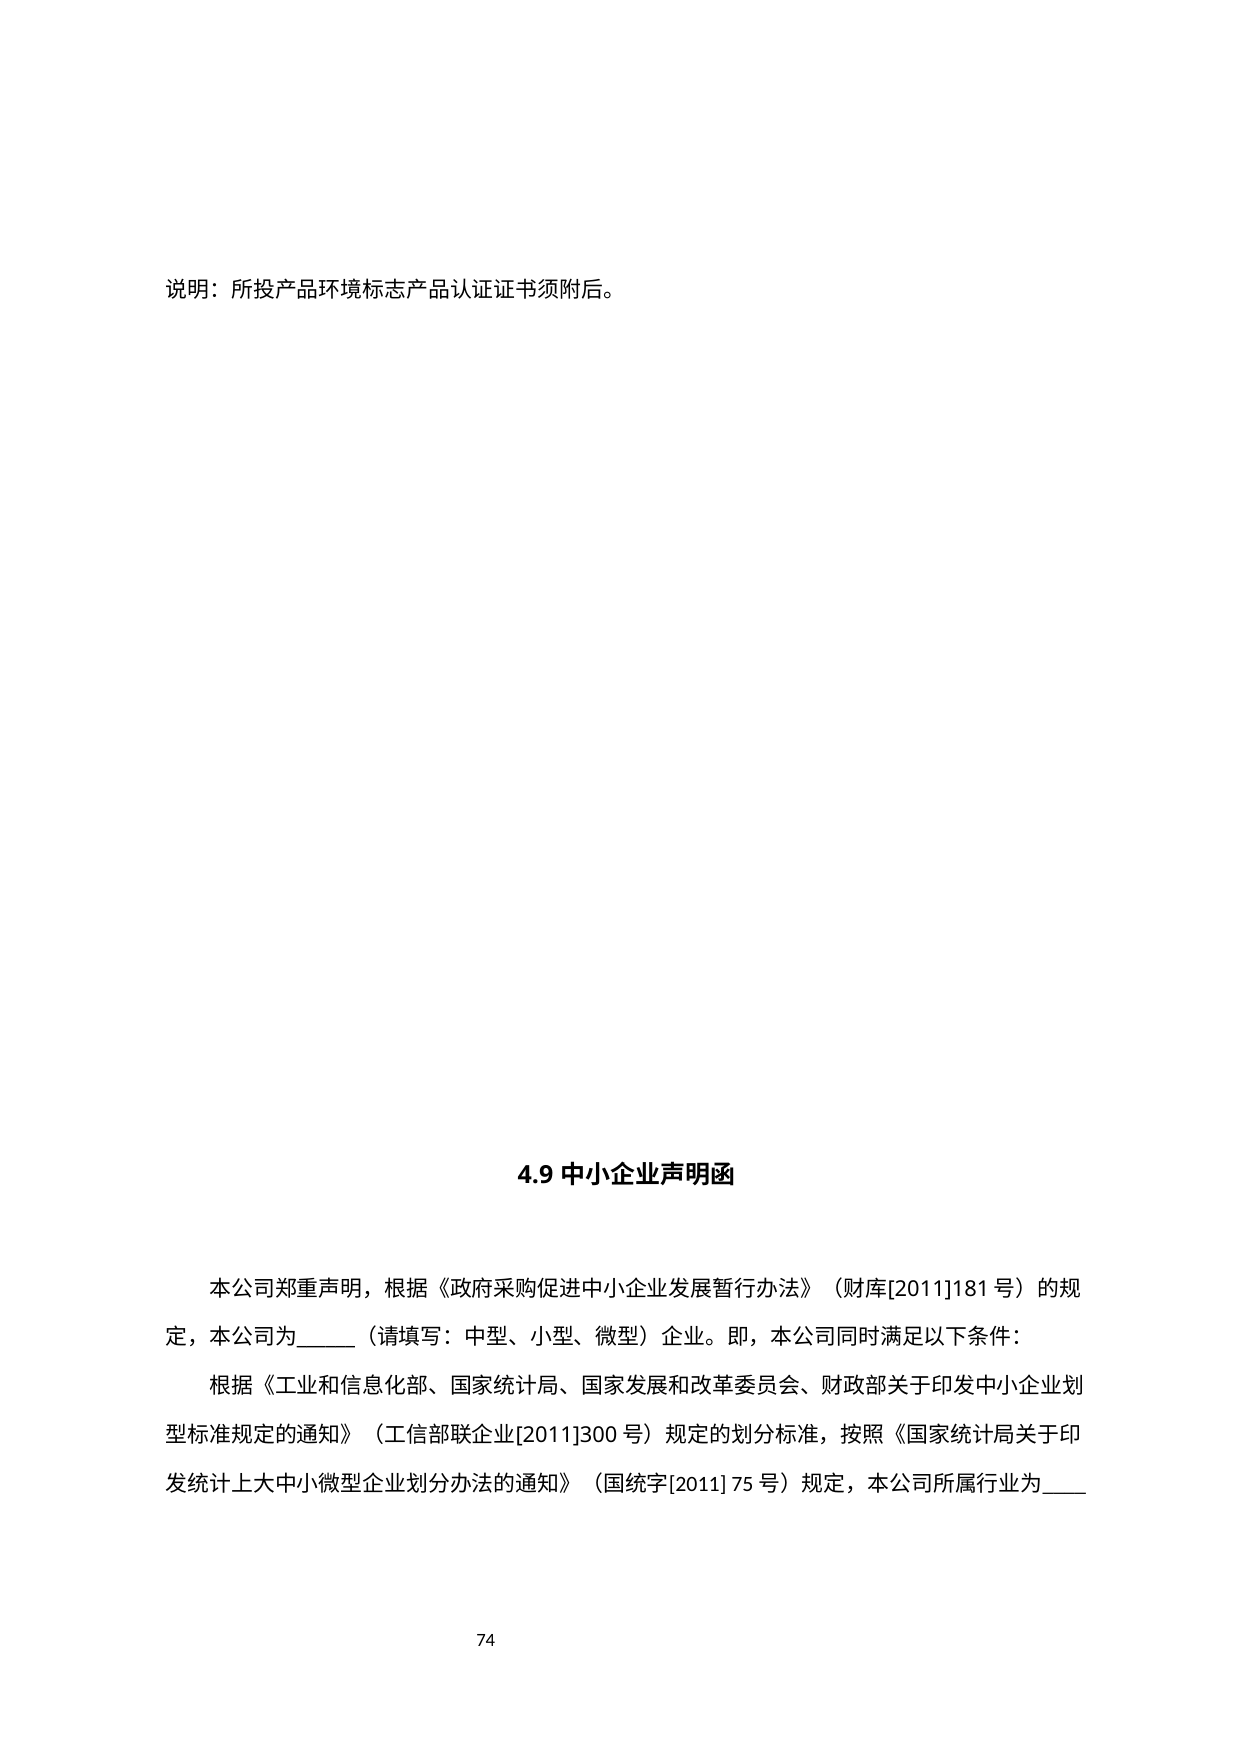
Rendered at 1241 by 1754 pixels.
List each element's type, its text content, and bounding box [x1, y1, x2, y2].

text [165, 1270, 1087, 1498]
text 说明：所投产品环境标志产品认证证书须附后。 [165, 272, 1087, 304]
text 4.9 中小企业声明函 [165, 1140, 1087, 1205]
